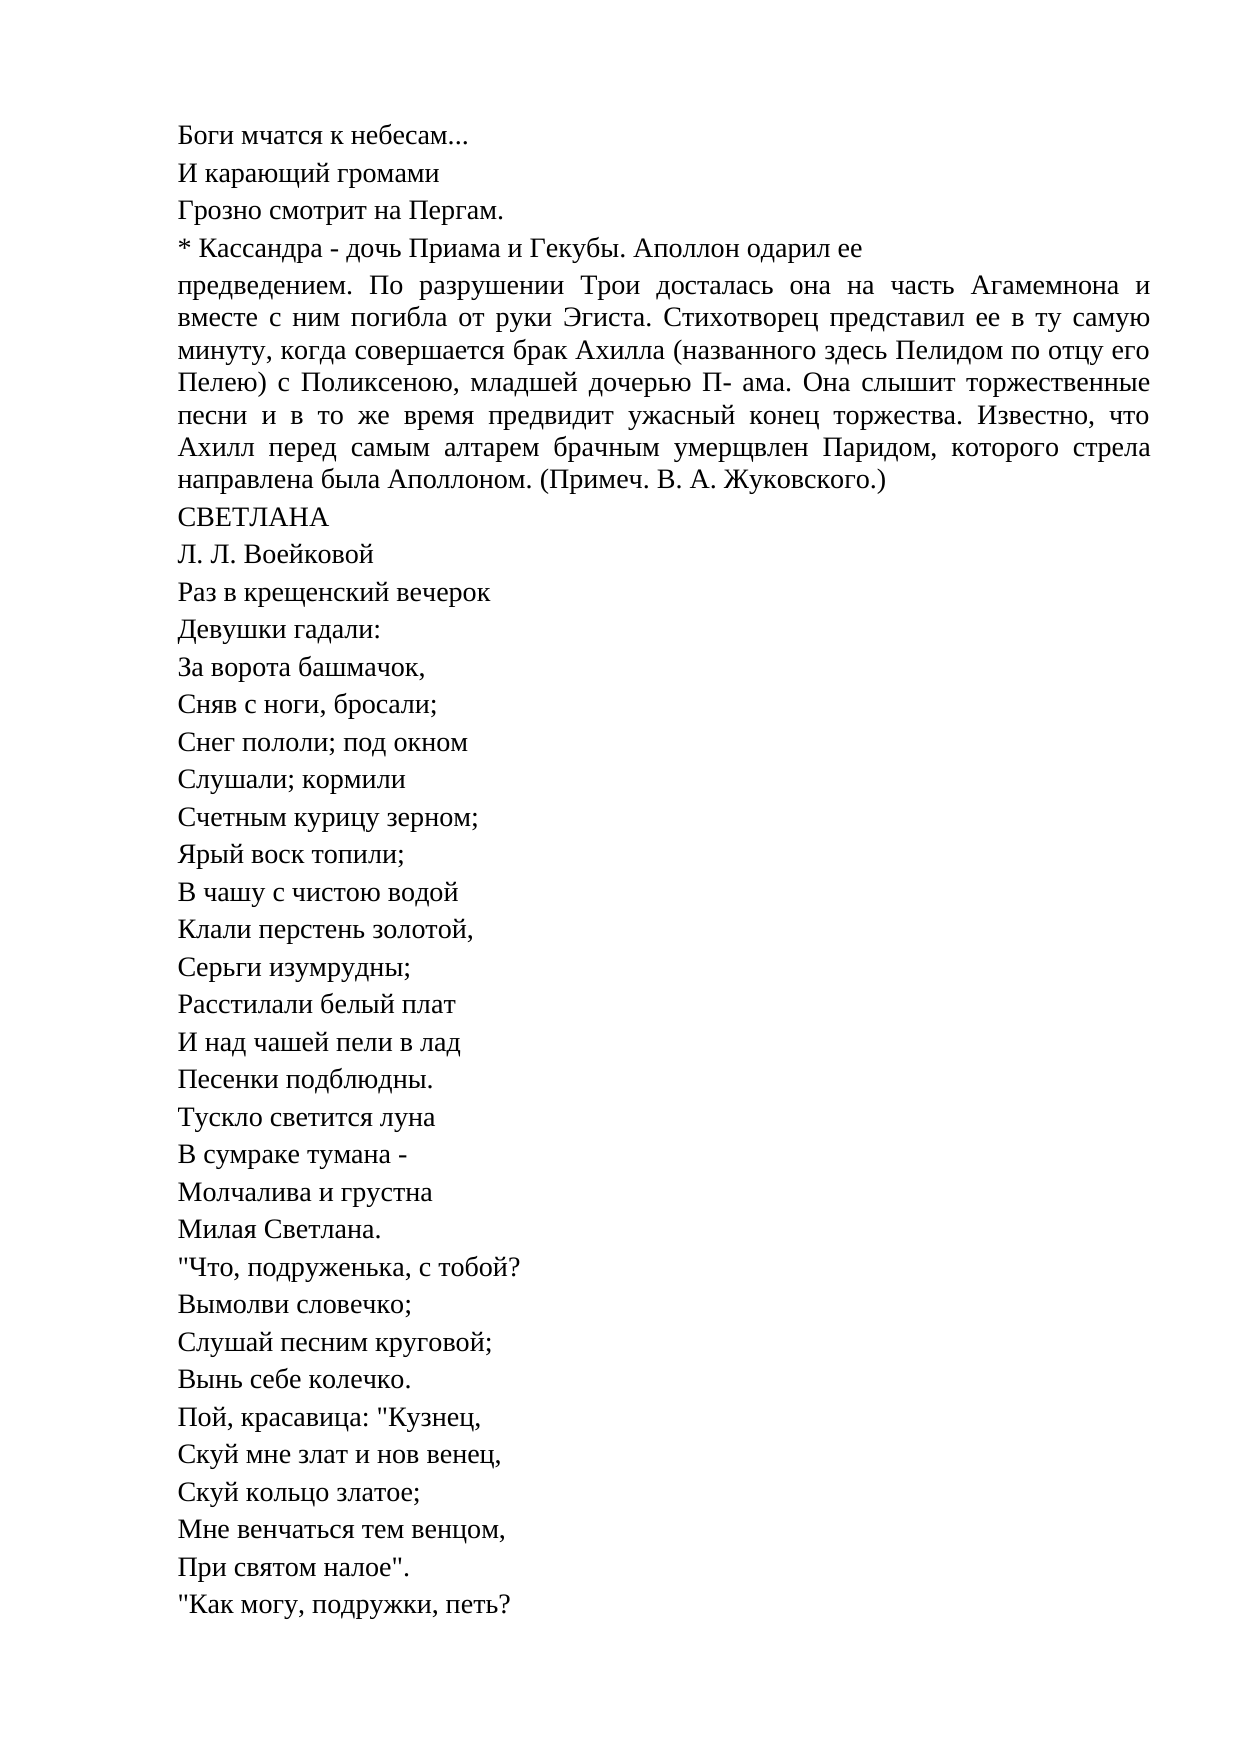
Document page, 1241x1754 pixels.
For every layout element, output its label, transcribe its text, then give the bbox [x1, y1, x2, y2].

text Л. Л. Воейковой [177, 537, 1152, 570]
text Песенки подблюдны. [177, 1062, 1152, 1095]
text При святом налое". [177, 1550, 1152, 1582]
text Ярый воск топили; [177, 837, 1152, 870]
text И над чашей пели в лад [177, 1025, 1152, 1057]
text Грозно смотрит на Пергам. [177, 193, 1152, 226]
text За ворота башмачок, [177, 650, 1152, 682]
text Девушки гадали: [177, 612, 1152, 645]
text Мне венчаться тем венцом, [177, 1512, 1152, 1545]
text Раз в крещенский вечерок [177, 575, 1152, 607]
text * Кассандра - дочь Приама и Гекубы. Аполлон одарил ее [177, 231, 1152, 263]
text Вымолви словечко; [177, 1287, 1152, 1320]
text СВЕТЛАНА [177, 500, 1152, 532]
text Клали перстень золотой, [177, 912, 1152, 945]
text Слушали; кормили [177, 762, 1152, 795]
text Боги мчатся к небесам... [177, 118, 1152, 151]
text Серьги изумрудны; [177, 950, 1152, 982]
text Скуй мне злат и нов венец, [177, 1437, 1152, 1470]
text Счетным курицу зерном; [177, 800, 1152, 832]
text предведением. По разрушении Трои досталась она на часть Агамемнона и вместе с ним погибла от руки Эгиста. Стихотворец представил ее в ту самую минуту, когда совершается брак Ахилла (названного здесь Пелидом по отцу его Пелею) с Поликсеною, младшей дочерью П- ама. Она слышит торжественные песни и в то же время предвидит ужасный конец торжества. Известно, что Ахилл перед самым алтарем брачным умерщвлен Паридом, которого стрела направлена была Аполлоном. (Примеч. В. А. Жуковского.) [177, 268, 1152, 495]
text Расстилали белый плат [177, 987, 1152, 1020]
text В сумраке тумана - [177, 1137, 1152, 1170]
text В чашу с чистою водой [177, 875, 1152, 907]
text Пой, красавица: "Кузнец, [177, 1400, 1152, 1432]
text "Что, подруженька, с тобой? [177, 1250, 1152, 1282]
text Слушай песним круговой; [177, 1325, 1152, 1357]
text Скуй кольцо златое; [177, 1475, 1152, 1507]
text Милая Светлана. [177, 1212, 1152, 1245]
text Сняв с ноги, бросали; [177, 687, 1152, 720]
text "Как могу, подружки, петь? [177, 1587, 1152, 1620]
text Снег пололи; под окном [177, 725, 1152, 757]
text Тускло светится луна [177, 1100, 1152, 1132]
text Молчалива и грустна [177, 1175, 1152, 1207]
text Вынь себе колечко. [177, 1362, 1152, 1395]
text И карающий громами [177, 156, 1152, 188]
